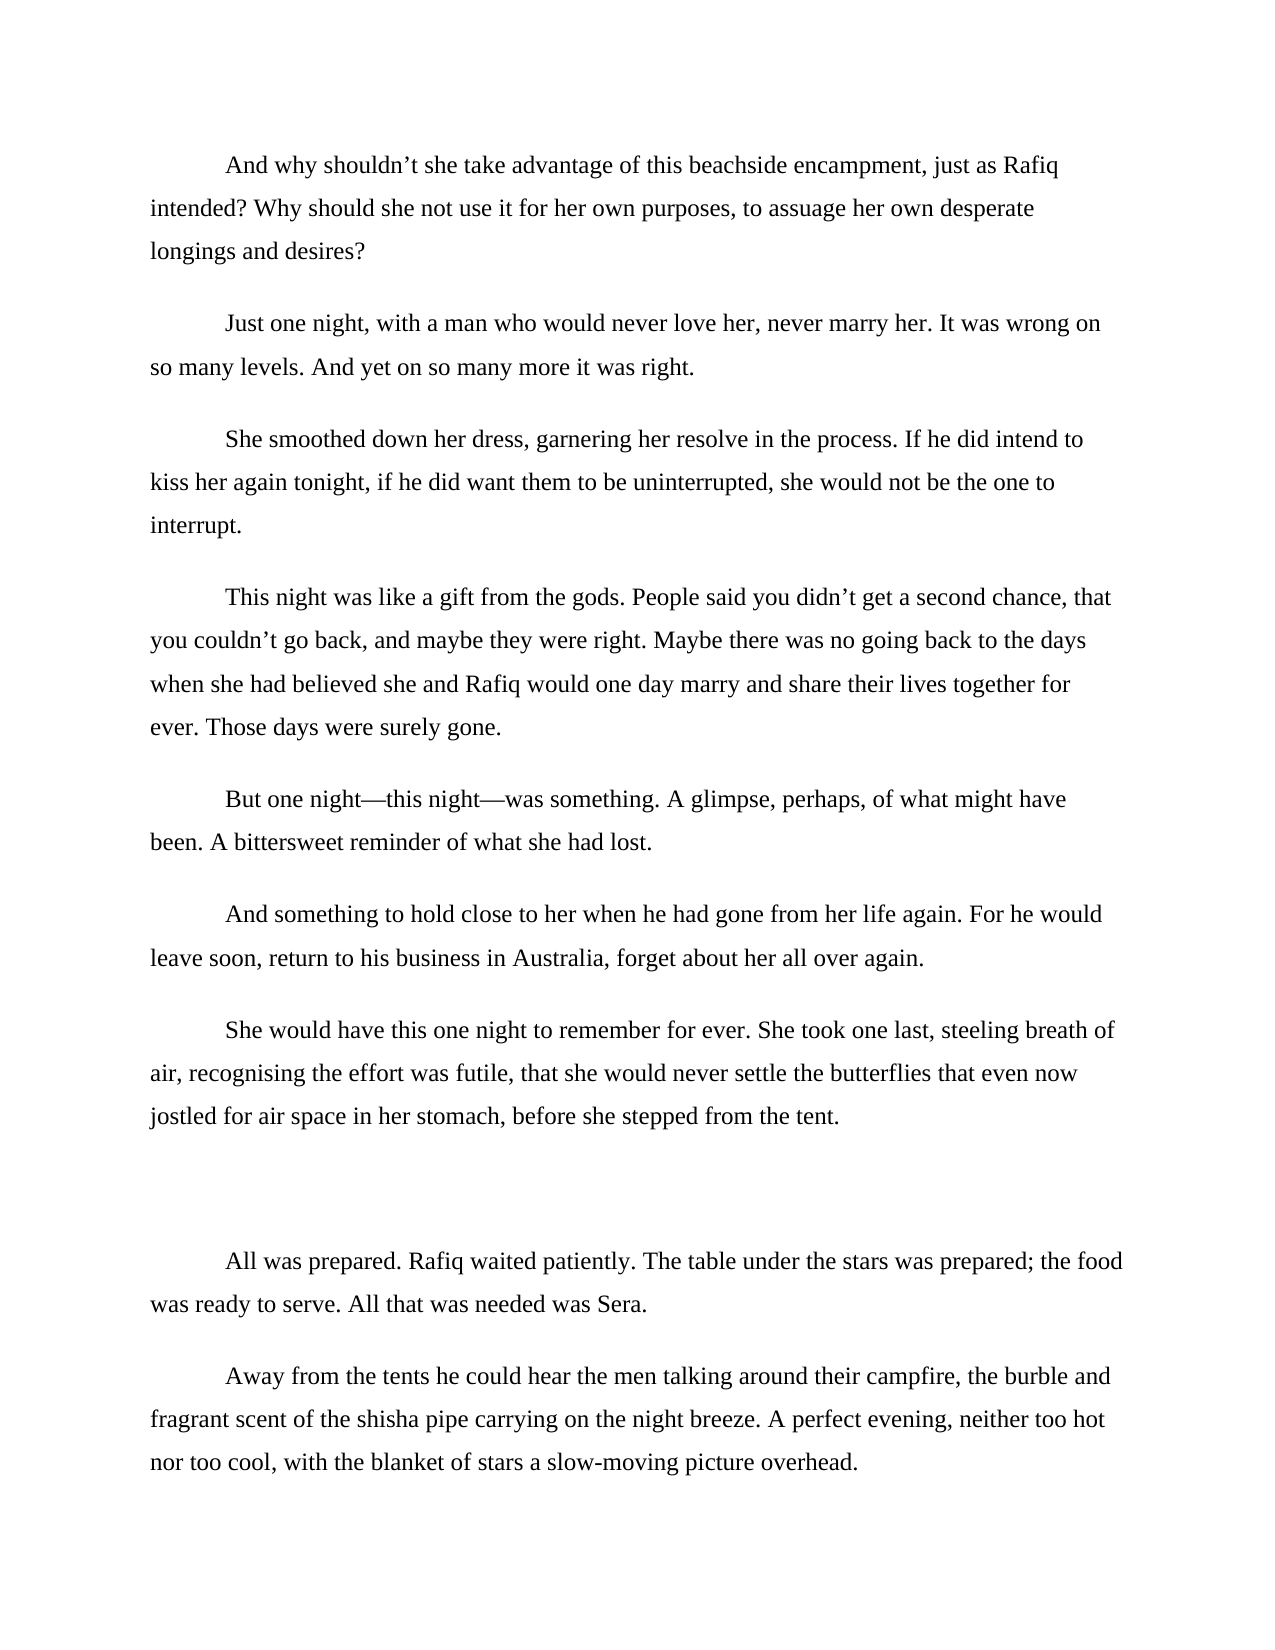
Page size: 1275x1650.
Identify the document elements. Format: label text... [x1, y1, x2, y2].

text Just one night, with a man who would never love her, never marry her. It was wrong on so many levels. And yet on so many more it was right. [150, 308, 1125, 380]
text All was prepared. Rafiq waited patiently. The table under the stars was prepared; the food was ready to serve. All that was needed was Sera. [150, 1246, 1125, 1318]
text And why shouldn’t she take advantage of this beachside encampment, just as Rafiq intended? Why should she not use it for her own purposes, to assuage her own desperate longings and desires? [150, 150, 1125, 265]
text And something to hold close to her when he had gone from her life again. For he would leave soon, return to his business in Australia, forget about her all over again. [150, 899, 1125, 971]
text This night was like a gift from the gods. People said you didn’t get a second chance, that you couldn’t go back, and maybe they were right. Maybe there was no going back to the days when she had believed she and Rafiq would one day marry and share their lives together for ever. Those days were surely gone. [150, 582, 1125, 741]
text But one night—this night—was something. A glimpse, perhaps, of what might have been. A bittersweet reminder of what she had lost. [150, 784, 1125, 856]
text She would have this one night to remember for ever. She took one last, steeling breath of air, recognising the effort was futile, that she would never settle the butterflies that even now jostled for air space in her stomach, before she stepped from the tent. [150, 1015, 1125, 1130]
text She smoothed down her dress, garnering her resolve in the process. If he did intend to kiss her again tonight, if he did want them to be uninterrupted, she would not be the one to interrupt. [150, 424, 1125, 539]
text Away from the tents he could hear the men talking around their campfire, the burble and fragrant scent of the shisha pipe carrying on the night breeze. A perfect evening, neither too hot nor too cool, with the blanket of stars a slow-moving picture overhead. [150, 1361, 1125, 1476]
